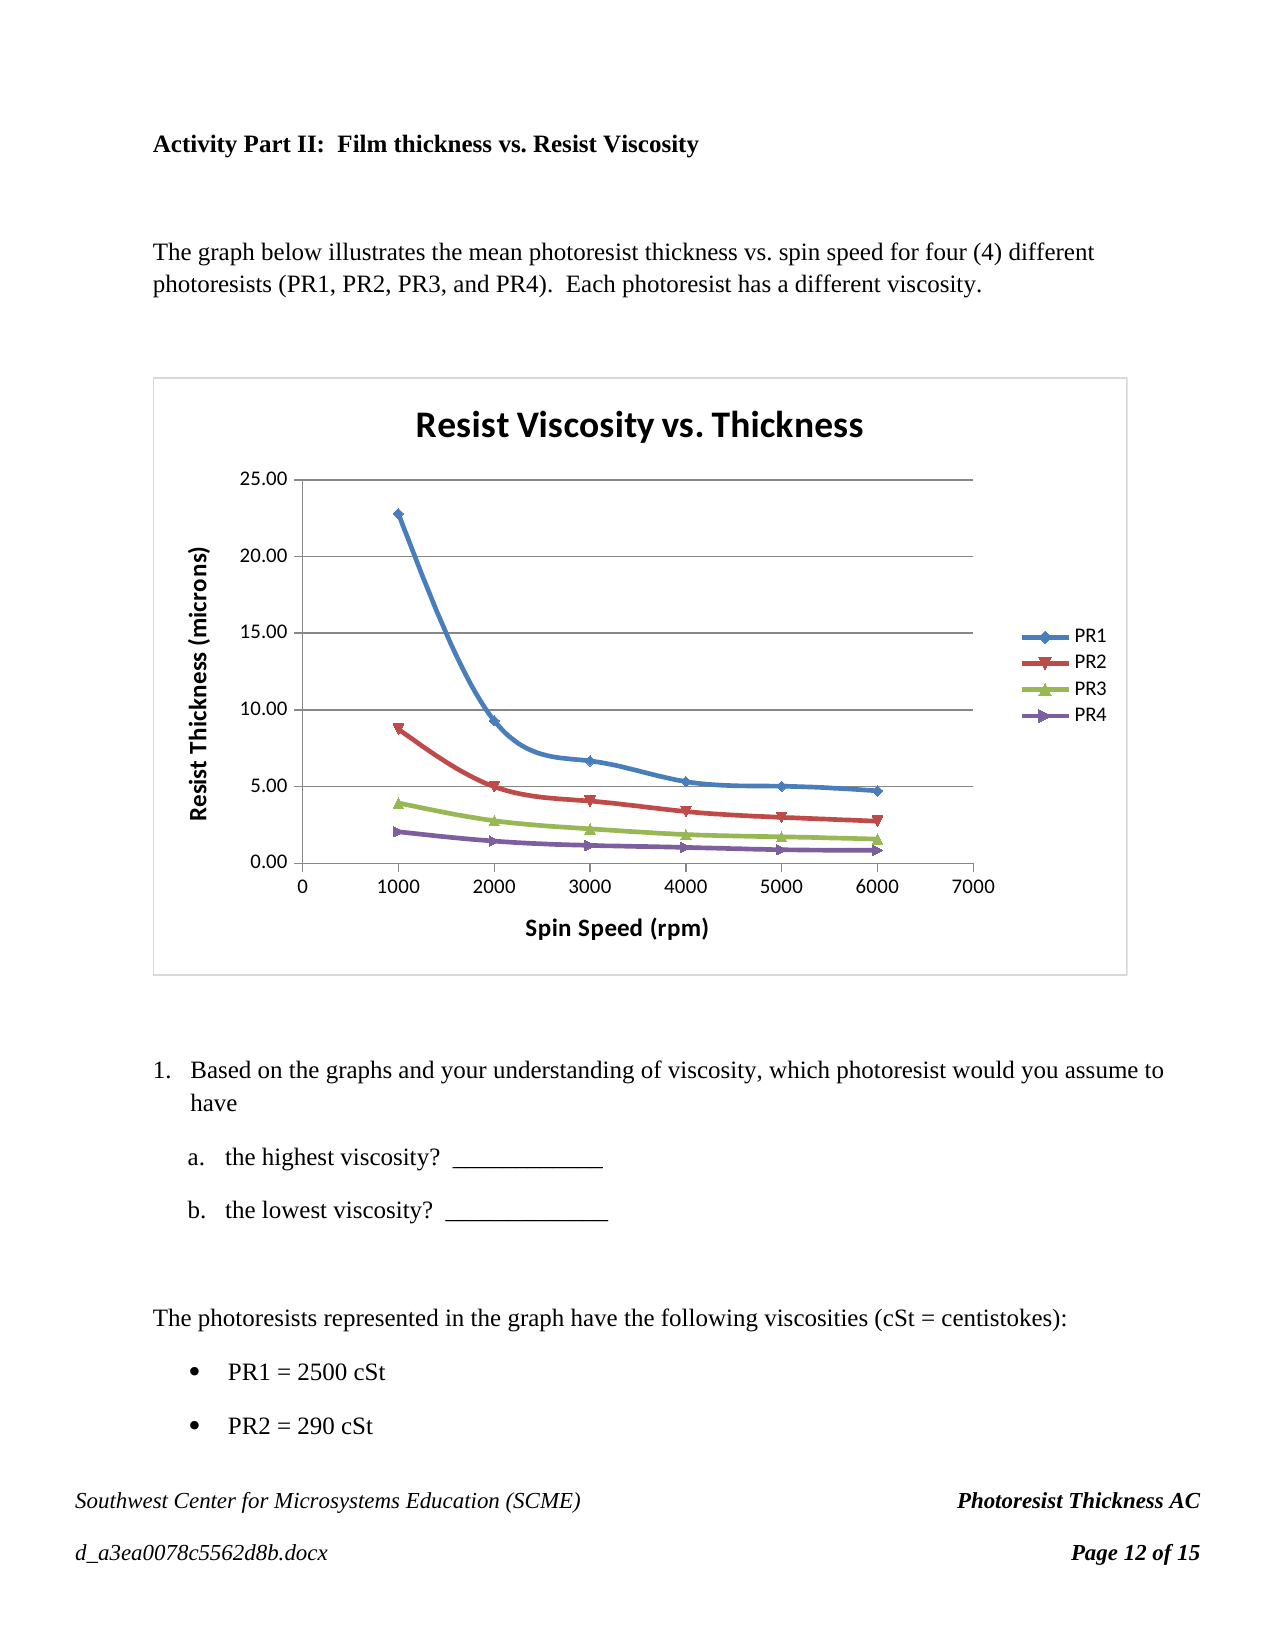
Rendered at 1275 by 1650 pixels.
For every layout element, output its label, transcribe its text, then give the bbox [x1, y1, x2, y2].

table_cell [141, 1055, 1209, 1465]
table_header Activity Part II: Film thickness vs. Resist Viscosity The graph below illustrates the mean photoresist thickness vs. spin speed for four (4) different photoresists (PR1, PR2, PR3, and PR4). Each photoresist has a different viscosity. [141, 129, 1209, 1055]
